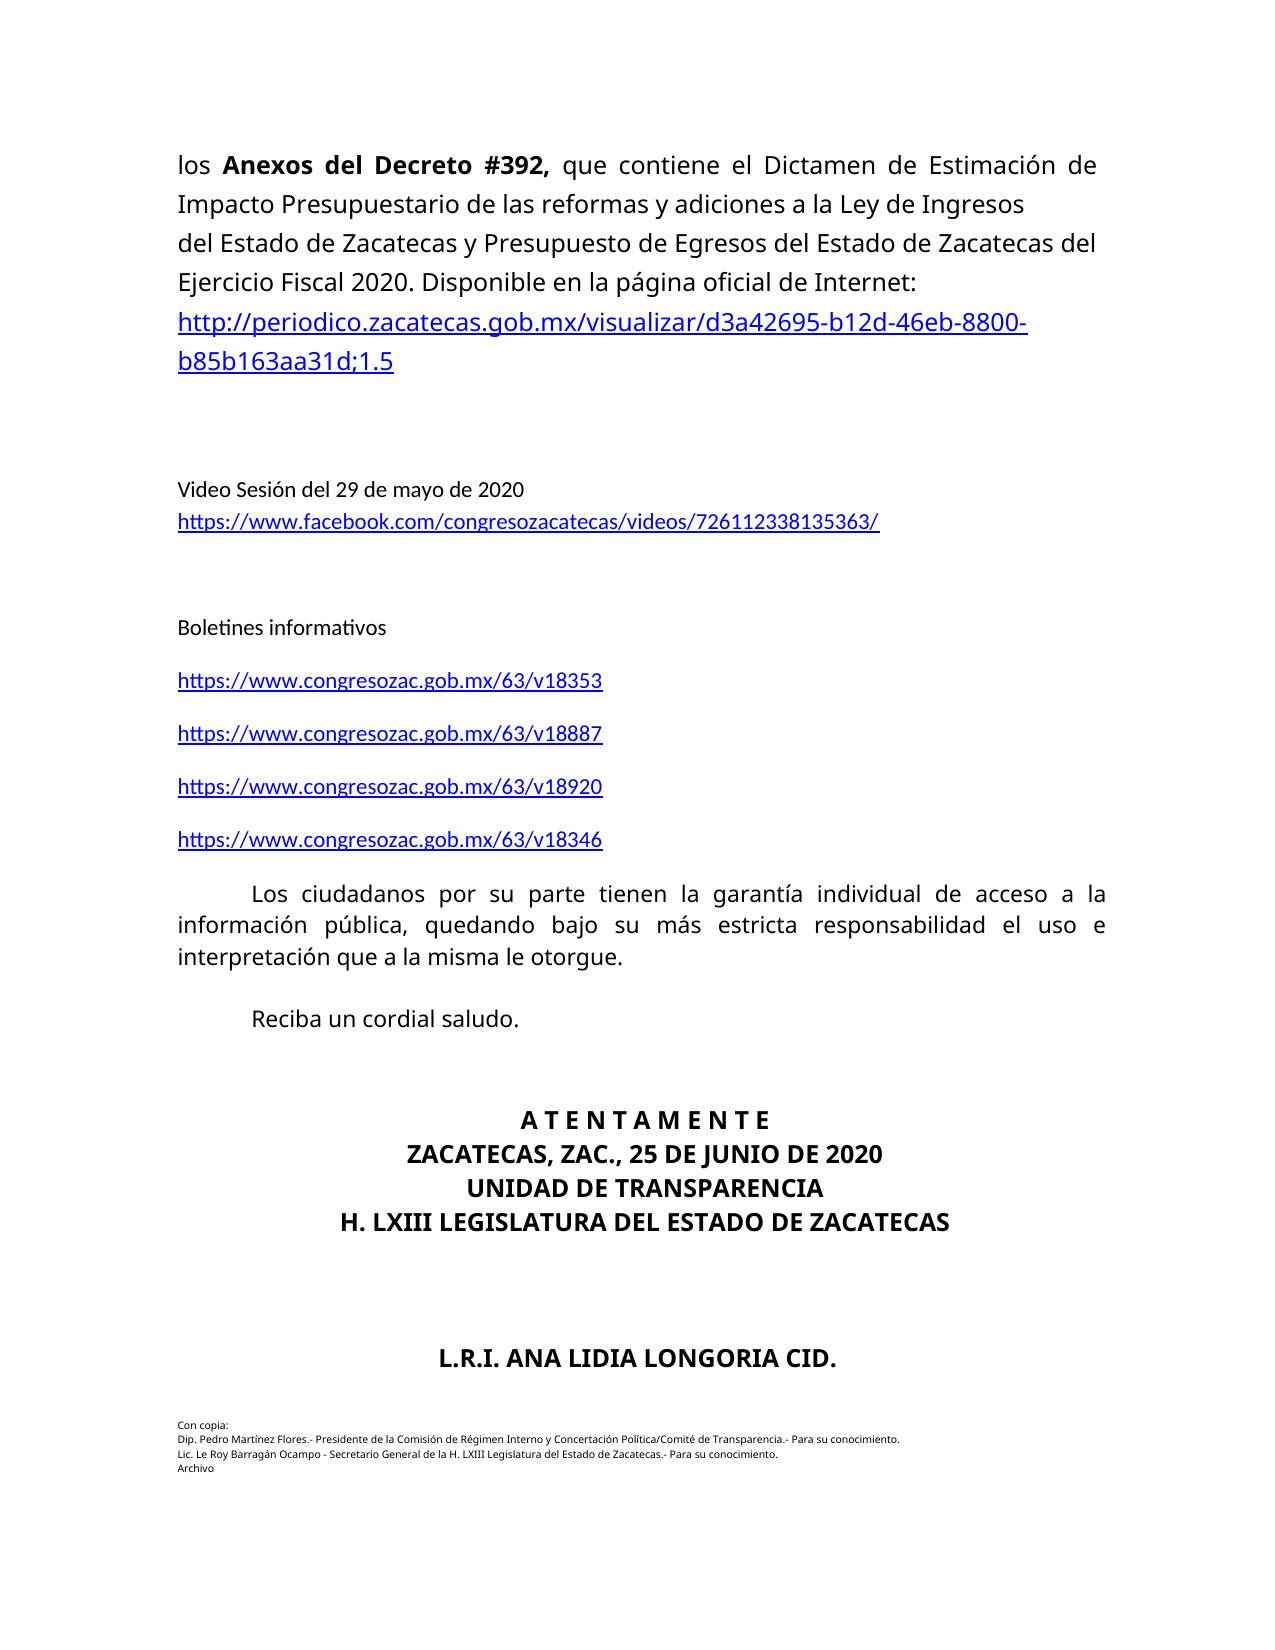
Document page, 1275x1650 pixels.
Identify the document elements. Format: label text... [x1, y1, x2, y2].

text https://www.congresozac.gob.mx/63/v18920 [177, 772, 1098, 800]
text Video Sesión del 29 de mayo de 2020 https://www.facebook.com/congresozacatecas/videos/726112338135363/ [177, 475, 1098, 535]
text ZACATECAS, ZAC., 25 DE JUNIO DE 2020 [192, 1137, 1098, 1171]
text H. LXIII LEGISLATURA DEL ESTADO DE ZACATECAS [192, 1205, 1098, 1239]
text del Estado de Zacatecas y Presupuesto de Egresos del Estado de Zacatecas del Ejercicio Fiscal 2020. Disponible en la página oficial de Internet: [177, 226, 1098, 299]
text http://periodico.zacatecas.gob.mx/visualizar/d3a42695-b12d-46eb-8800-b85b163aa31d;1.5 [177, 304, 1098, 377]
text Los ciudadanos por su parte tienen la garantía individual de acceso a la información pública, quedando bajo su más estricta responsabilidad el uso e interpretación que a la misma le otorgue. [177, 878, 1107, 972]
text Dip. Pedro Martínez Flores.- Presidente de la Comisión de Régimen Interno y Concertación Política/Comité de Transparencia.- Para su conocimiento. [177, 1433, 1098, 1447]
text https://www.congresozac.gob.mx/63/v18346 [177, 825, 1098, 853]
text L.R.I. ANA LIDIA LONGORIA CID. [177, 1341, 1098, 1375]
text Lic. Le Roy Barragán Ocampo - Secretario General de la H. LXIII Legislatura del Estado de Zacatecas.- Para su conocimiento. [177, 1447, 1098, 1461]
text Con copia: [177, 1418, 1098, 1433]
text https://www.congresozac.gob.mx/63/v18353 [177, 666, 1098, 694]
text https://www.congresozac.gob.mx/63/v18887 [177, 719, 1098, 747]
text Boletines informativos [177, 613, 1098, 641]
text UNIDAD DE TRANSPARENCIA [192, 1171, 1098, 1205]
text A T E N T A M E N T E [192, 1102, 1098, 1137]
text Archivo [177, 1461, 1098, 1475]
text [177, 148, 1098, 221]
text Reciba un cordial saludo. [177, 1003, 1107, 1034]
